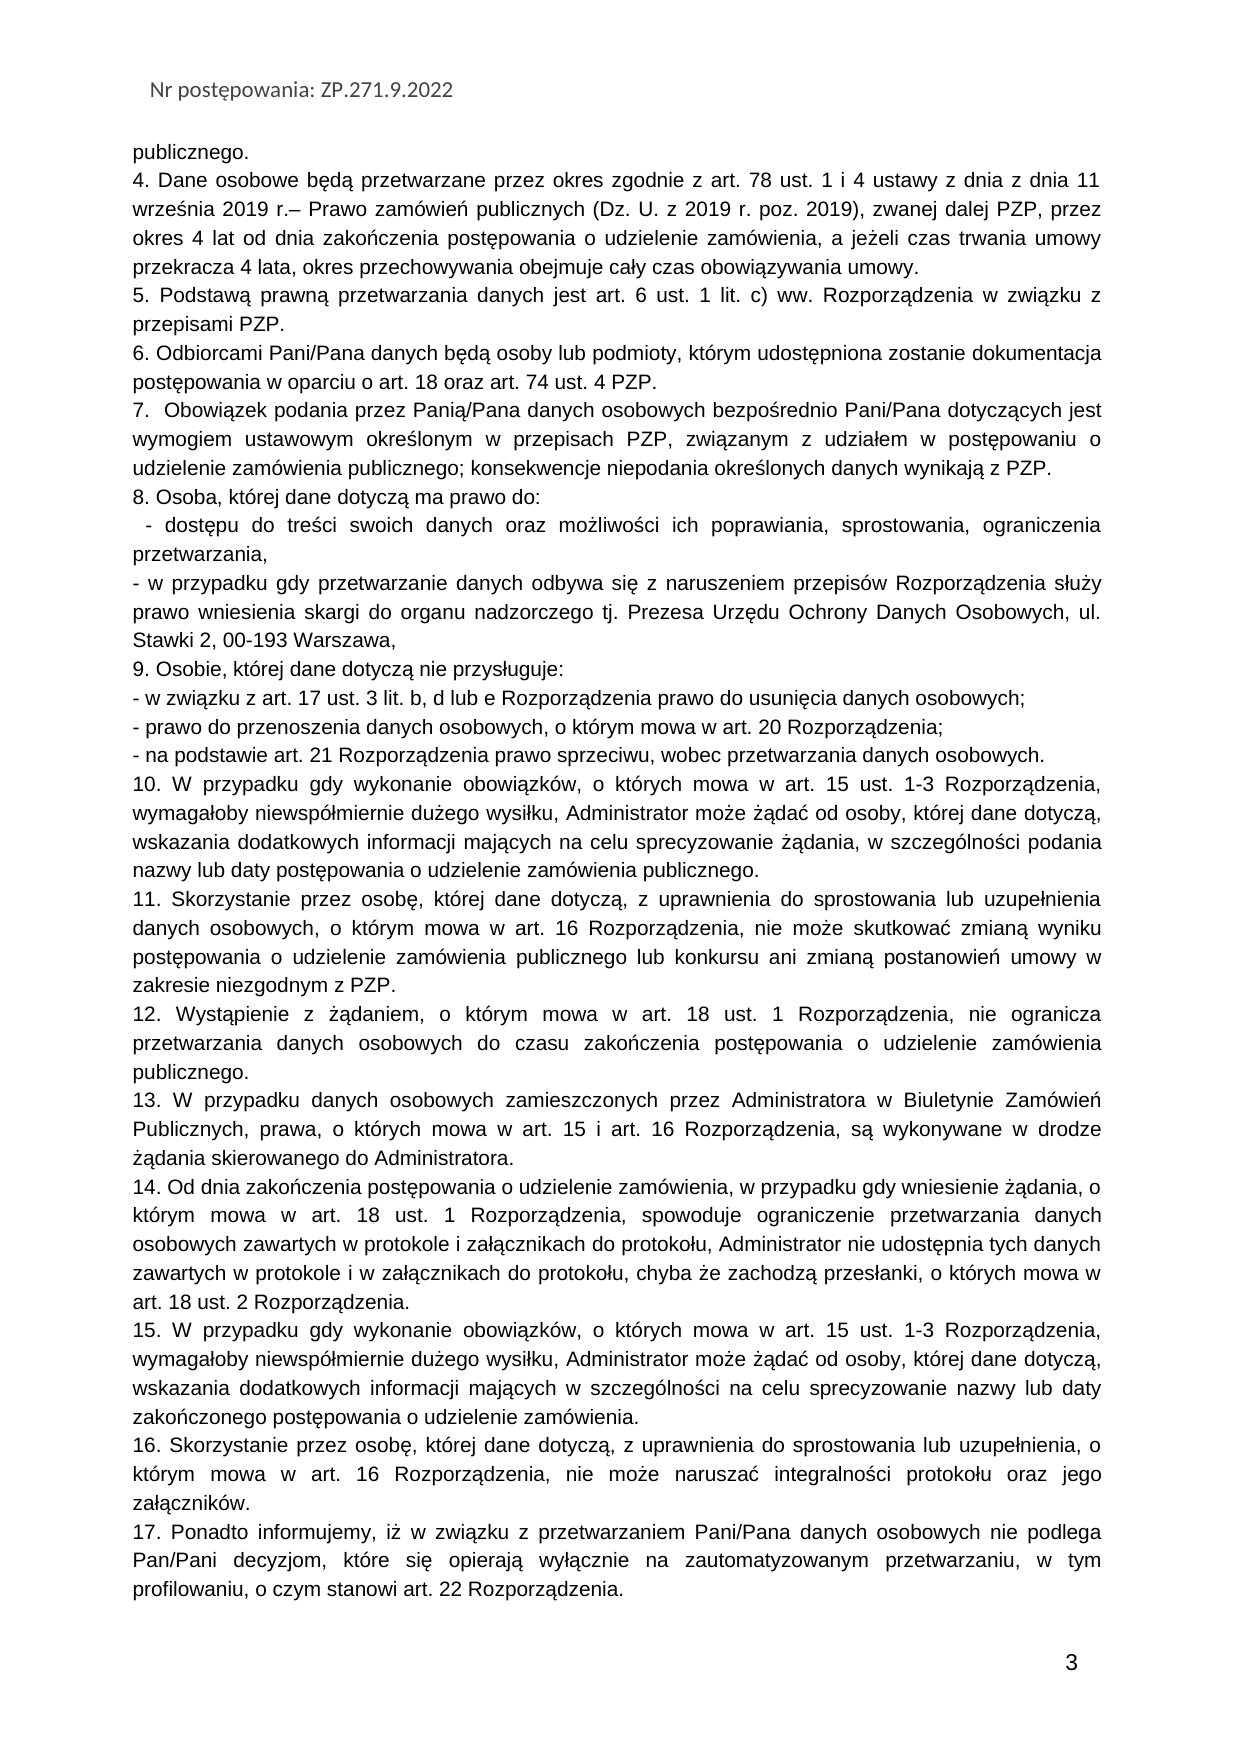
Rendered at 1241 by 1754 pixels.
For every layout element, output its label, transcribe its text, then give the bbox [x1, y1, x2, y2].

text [132, 139, 1103, 163]
text 17. Ponadto informujemy, iż w związku z przetwarzaniem Pani/Pana danych osobowych nie podlega Pan/Pani decyzjom, które się opierają wyłącznie na zautomatyzowanym przetwarzaniu, w tym profilowaniu, o czym stanowi art. 22 Rozporządzenia. [132, 1519, 1103, 1601]
text 15. W przypadku gdy wykonanie obowiązków, o których mowa w art. 15 ust. 1-3 Rozporządzenia, wymagałoby niewspółmiernie dużego wysiłku, Administrator może żądać od osoby, której dane dotyczą, wskazania dodatkowych informacji mających w szczególności na celu sprecyzowanie nazwy lub daty zakończonego postępowania o udzielenie zamówienia. [132, 1318, 1103, 1428]
text 11. Skorzystanie przez osobę, której dane dotyczą, z uprawnienia do sprostowania lub uzupełnienia danych osobowych, o którym mowa w art. 16 Rozporządzenia, nie może skutkować zmianą wyniku postępowania o udzielenie zamówienia publicznego lub konkursu ani zmianą postanowień umowy w zakresie niezgodnym z PZP. [132, 887, 1103, 997]
text - w związku z art. 17 ust. 3 lit. b, d lub e Rozporządzenia prawo do usunięcia danych osobowych; [132, 686, 1103, 710]
text 4. Dane osobowe będą przetwarzane przez okres zgodnie z art. 78 ust. 1 i 4 ustawy z dnia z dnia 11 września 2019 r.– Prawo zamówień publicznych (Dz. U. z 2019 r. poz. 2019), zwanej dalej PZP, przez okres 4 lat od dnia zakończenia postępowania o udzielenie zamówienia, a jeżeli czas trwania umowy przekracza 4 lata, okres przechowywania obejmuje cały czas obowiązywania umowy. [132, 168, 1103, 278]
text - na podstawie art. 21 Rozporządzenia prawo sprzeciwu, wobec przetwarzania danych osobowych. [132, 743, 1103, 767]
text 16. Skorzystanie przez osobę, której dane dotyczą, z uprawnienia do sprostowania lub uzupełnienia, o którym mowa w art. 16 Rozporządzenia, nie może naruszać integralności protokołu oraz jego załączników. [132, 1433, 1103, 1515]
text 13. W przypadku danych osobowych zamieszczonych przez Administratora w Biuletynie Zamówień Publicznych, prawa, o których mowa w art. 15 i art. 16 Rozporządzenia, są wykonywane w drodze żądania skierowanego do Administratora. [132, 1088, 1103, 1170]
text 10. W przypadku gdy wykonanie obowiązków, o których mowa w art. 15 ust. 1-3 Rozporządzenia, wymagałoby niewspółmiernie dużego wysiłku, Administrator może żądać od osoby, której dane dotyczą, wskazania dodatkowych informacji mających na celu sprecyzowanie żądania, w szczególności podania nazwy lub daty postępowania o udzielenie zamówienia publicznego. [132, 772, 1103, 882]
text - w przypadku gdy przetwarzanie danych odbywa się z naruszeniem przepisów Rozporządzenia służy prawo wniesienia skargi do organu nadzorczego tj. Prezesa Urzędu Ochrony Danych Osobowych, ul. Stawki 2, 00-193 Warszawa, [132, 571, 1103, 652]
text 7. Obowiązek podania przez Panią/Pana danych osobowych bezpośrednio Pani/Pana dotyczących jest wymogiem ustawowym określonym w przepisach PZP, związanym z udziałem w postępowaniu o udzielenie zamówienia publicznego; konsekwencje niepodania określonych danych wynikają z PZP. [132, 398, 1103, 480]
text - dostępu do treści swoich danych oraz możliwości ich poprawiania, sprostowania, ograniczenia przetwarzania, [132, 513, 1103, 566]
text 12. Wystąpienie z żądaniem, o którym mowa w art. 18 ust. 1 Rozporządzenia, nie ogranicza przetwarzania danych osobowych do czasu zakończenia postępowania o udzielenie zamówienia publicznego. [132, 1002, 1103, 1083]
text 8. Osoba, której dane dotyczą ma prawo do: [132, 484, 1103, 508]
text 14. Od dnia zakończenia postępowania o udzielenie zamówienia, w przypadku gdy wniesienie żądania, o którym mowa w art. 18 ust. 1 Rozporządzenia, spowoduje ograniczenie przetwarzania danych osobowych zawartych w protokole i załącznikach do protokołu, Administrator nie udostępnia tych danych zawartych w protokole i w załącznikach do protokołu, chyba że zachodzą przesłanki, o których mowa w art. 18 ust. 2 Rozporządzenia. [132, 1174, 1103, 1313]
text 5. Podstawą prawną przetwarzania danych jest art. 6 ust. 1 lit. c) ww. Rozporządzenia w związku z przepisami PZP. [132, 283, 1103, 336]
text - prawo do przenoszenia danych osobowych, o którym mowa w art. 20 Rozporządzenia; [132, 714, 1103, 738]
text 6. Odbiorcami Pani/Pana danych będą osoby lub podmioty, którym udostępniona zostanie dokumentacja postępowania w oparciu o art. 18 oraz art. 74 ust. 4 PZP. [132, 341, 1103, 393]
text 9. Osobie, której dane dotyczą nie przysługuje: [132, 657, 1103, 681]
